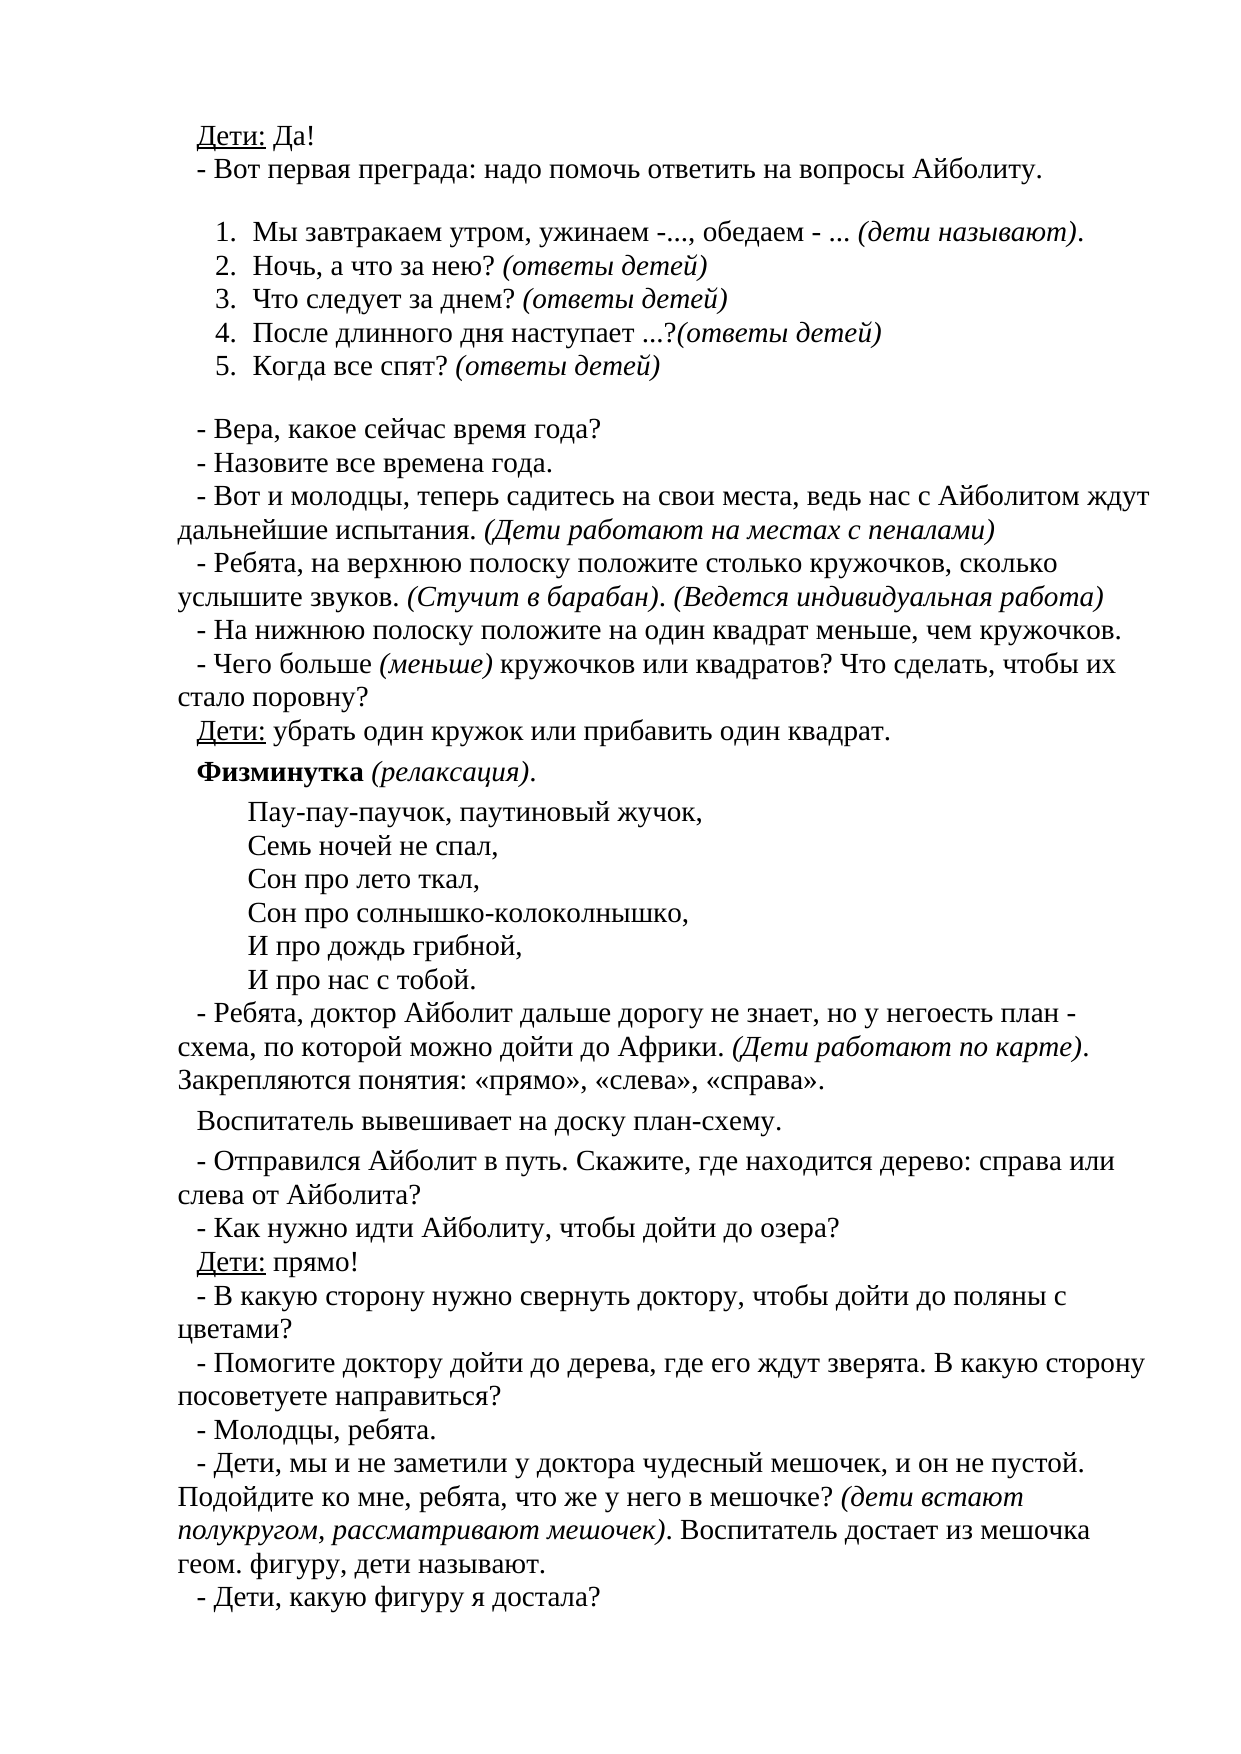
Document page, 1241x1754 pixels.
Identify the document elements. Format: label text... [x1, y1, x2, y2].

text Физминутка (релаксация). [177, 754, 1152, 787]
text - Вот первая преграда: надо помочь ответить на вопросы Айболиту. [177, 152, 1152, 185]
list Ночь, а что за нею? (ответы детей) [215, 248, 1152, 281]
text - Отправился Айболит в путь. Скажите, где находится дерево: справа или слева от Айболита? [177, 1143, 1152, 1211]
text Сон про солнышко-колоколнышко, [247, 895, 1082, 928]
list После длинного дня наступает ...?(ответы детей) [215, 315, 1152, 348]
text Дети: прямо! [177, 1244, 1152, 1278]
text - Помогите доктору дойти до дерева, где его ждут зверята. В какую сторону посоветуете направиться? [177, 1345, 1152, 1412]
text И про нас с тобой. [247, 962, 1082, 995]
list Когда все спят? (ответы детей) [215, 348, 1152, 382]
text - Вот и молодцы, теперь садитесь на свои места, ведь нас с Айболитом ждут дальнейшие испытания. (Дети работают на местах с пеналами) [177, 478, 1152, 545]
text - Чего больше (меньше) кружочков или квадратов? Что сделать, чтобы их стало поровну? [177, 646, 1152, 713]
text - В какую сторону нужно свернуть доктору, чтобы дойти до поляны с цветами? [177, 1278, 1152, 1345]
text - Ребята, доктор Айболит дальше дорогу не знает, но у негоесть план - схема, по которой можно дойти до Африки. (Дети работают по карте). Закрепляются понятия: «прямо», «слева», «справа». [177, 995, 1152, 1096]
text Воспитатель вывешивает на доску план-схему. [177, 1103, 1152, 1137]
text И про дождь грибной, [247, 928, 1082, 962]
text Пау-пау-паучок, паутиновый жучок, [247, 794, 1082, 828]
text Дети: убрать один кружок или прибавить один квадрат. [177, 713, 1152, 747]
text Дети: Да! [177, 118, 1152, 152]
text - Дети, какую фигуру я достала? [177, 1579, 1152, 1613]
text - Как нужно идти Айболиту, чтобы дойти до озера? [177, 1211, 1152, 1244]
list Мы завтракаем утром, ужинаем -..., обедаем - ... (дети называют). [215, 214, 1152, 248]
text - Дети, мы и не заметили у доктора чудесный мешочек, и он не пустой. Подойдите ко мне, ребята, что же у него в мешочке? (дети встают полукругом, рассматривают мешочек). Воспитатель достает из мешочка геом. фигуру, дети называют. [177, 1445, 1152, 1579]
list Что следует за днем? (ответы детей) [215, 281, 1152, 315]
text - Ребята, на верхнюю полоску положите столько кружочков, сколько услышите звуков. (Стучит в барабан). (Ведется индивидуальная работа) [177, 545, 1152, 612]
text - Вера, какое сейчас время года? [177, 411, 1152, 445]
text Сон про лето ткал, [247, 861, 1082, 895]
text - Назовите все времена года. [177, 445, 1152, 478]
text - Молодцы, ребята. [177, 1412, 1152, 1445]
text Семь ночей не спал, [247, 828, 1082, 861]
text - На нижнюю полоску положите на один квадрат меньше, чем кружочков. [177, 612, 1152, 646]
